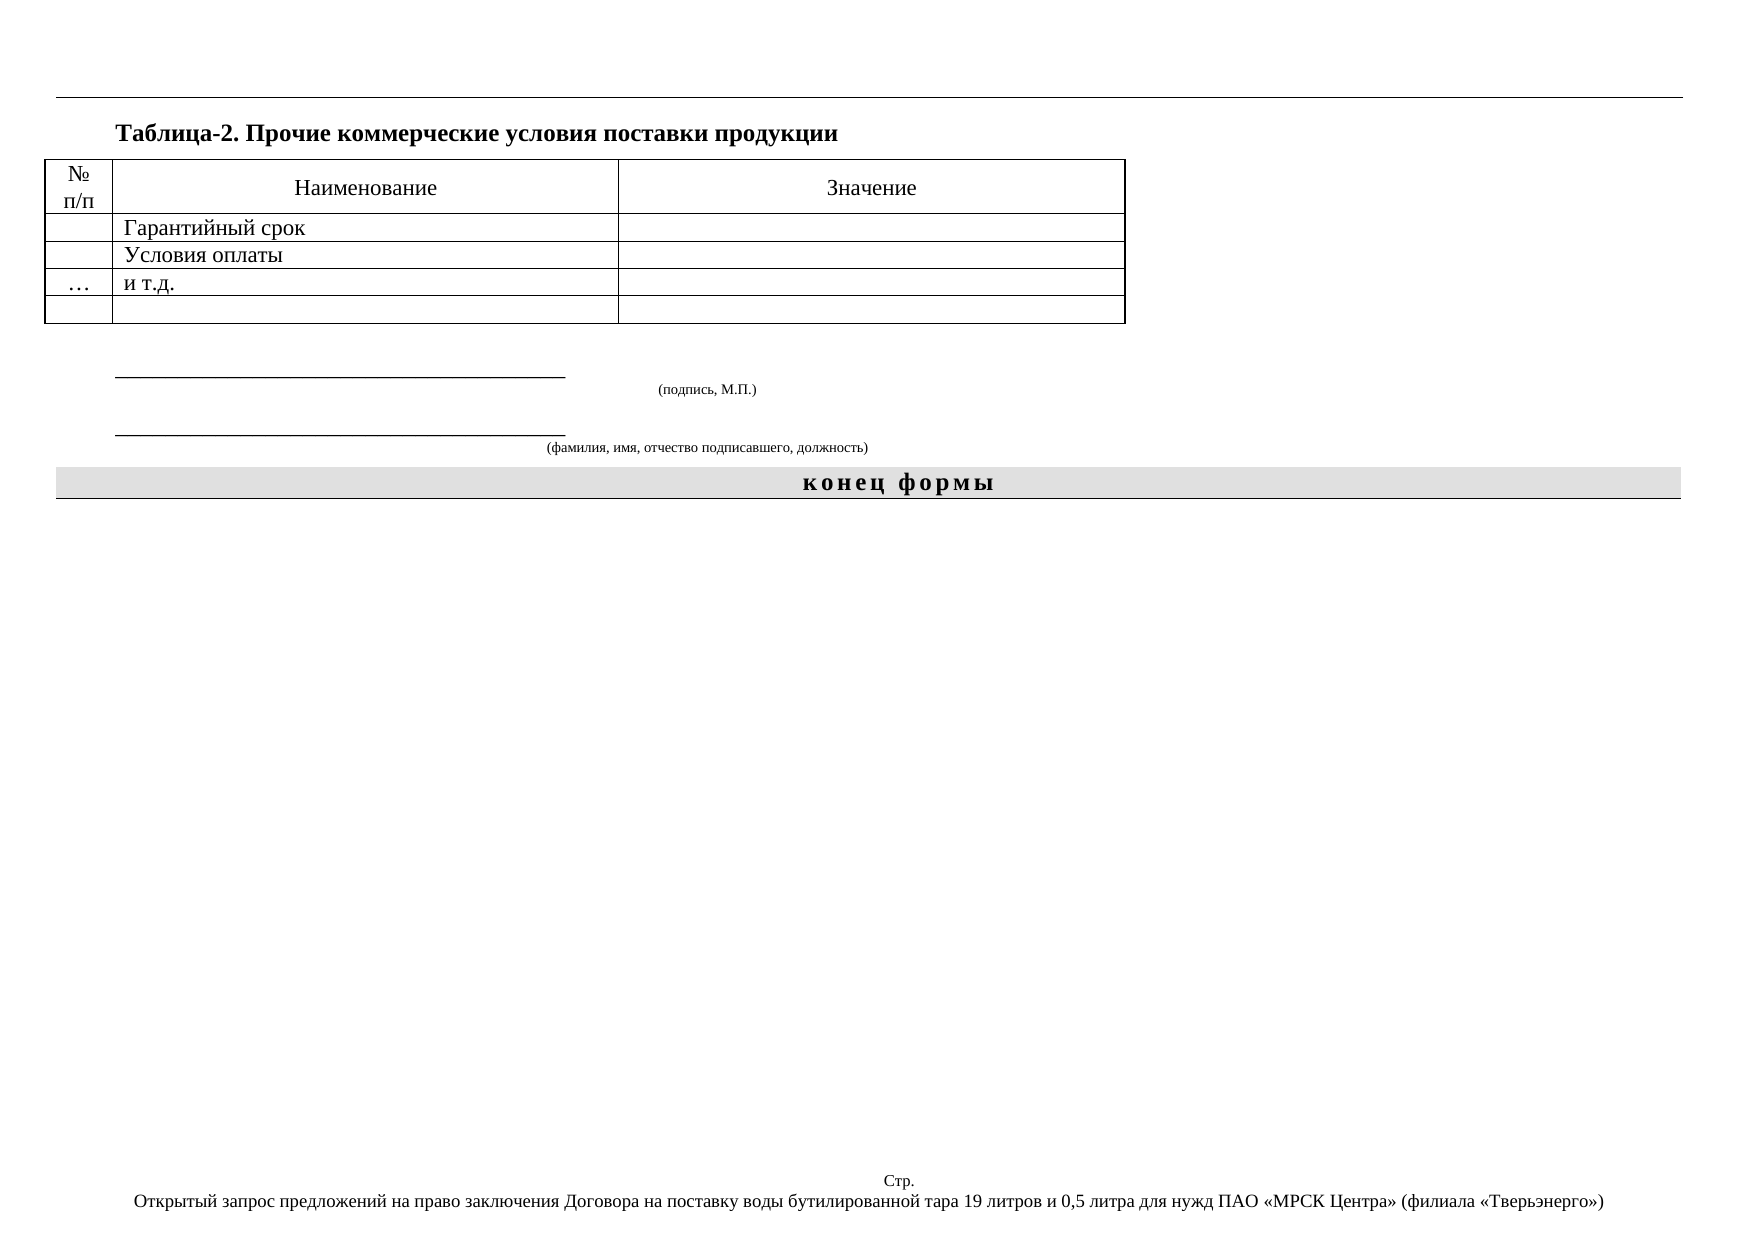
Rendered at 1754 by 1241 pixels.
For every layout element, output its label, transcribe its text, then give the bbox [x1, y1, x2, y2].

table_header Наименование [113, 160, 618, 213]
table_cell Условия оплаты [113, 242, 618, 268]
text ____________________________________ [56, 410, 1683, 439]
table_cell [619, 242, 1124, 268]
table_header Значение [619, 160, 1124, 213]
table_cell … [46, 269, 112, 295]
table_cell [46, 214, 112, 241]
text (фамилия, имя, отчество подписавшего, должность) [56, 439, 1299, 467]
table_cell [113, 296, 618, 323]
table_cell [619, 296, 1124, 323]
table_cell [46, 296, 112, 323]
table_cell [46, 242, 112, 268]
text ____________________________________ [56, 352, 1683, 381]
table_cell и т.д. [113, 269, 618, 295]
table_cell [619, 214, 1124, 241]
text конец формы [56, 467, 1681, 498]
table_cell [619, 269, 1124, 295]
text Таблица-2. Прочие коммерческие условия поставки продукции [56, 118, 1683, 147]
table_header № п/п [46, 160, 112, 213]
text (подпись, М.П.) [56, 381, 1299, 410]
table_cell Гарантийный срок [113, 214, 618, 241]
